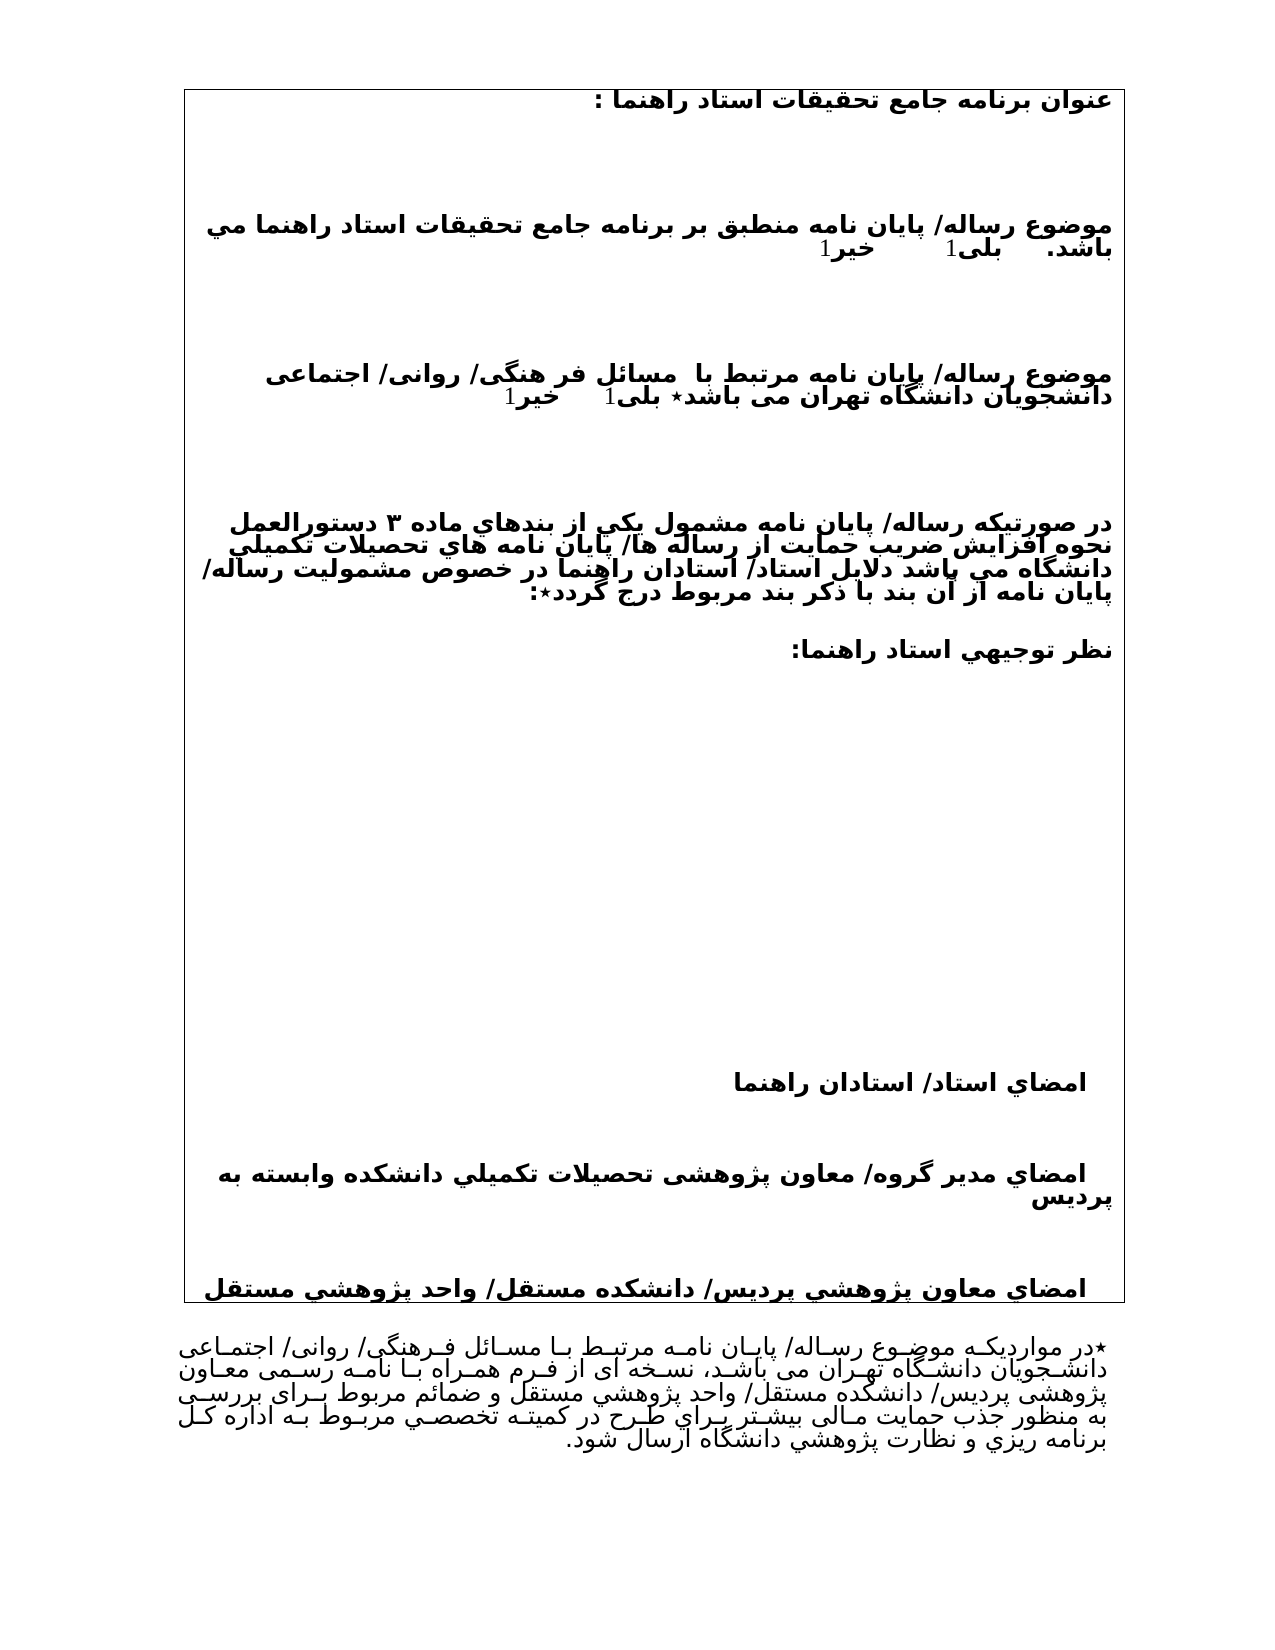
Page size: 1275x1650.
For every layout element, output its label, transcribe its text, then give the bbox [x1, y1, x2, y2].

list ٭در موارديکه موضوع رساله/ پايان نامه مرتبط با مسائل فرهنگی/ روانی/ اجتماعی دانشجويان دانشگاه تهران می باشد، نسخه ای از فرم همراه با نامه رسمی معاون پژوهشی پرديس/ دانشکده مستقل/ واحد پژوهشي مستقل و ضمائم مربوط برای بررسی به منظور جذب حمايت مالی بيشتر براي طرح در کميته تخصصي مربوط به اداره کل برنامه ريزي و نظارت پژوهشي دانشگاه ارسال شود. [177, 1337, 1107, 1454]
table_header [185, 90, 1124, 1302]
